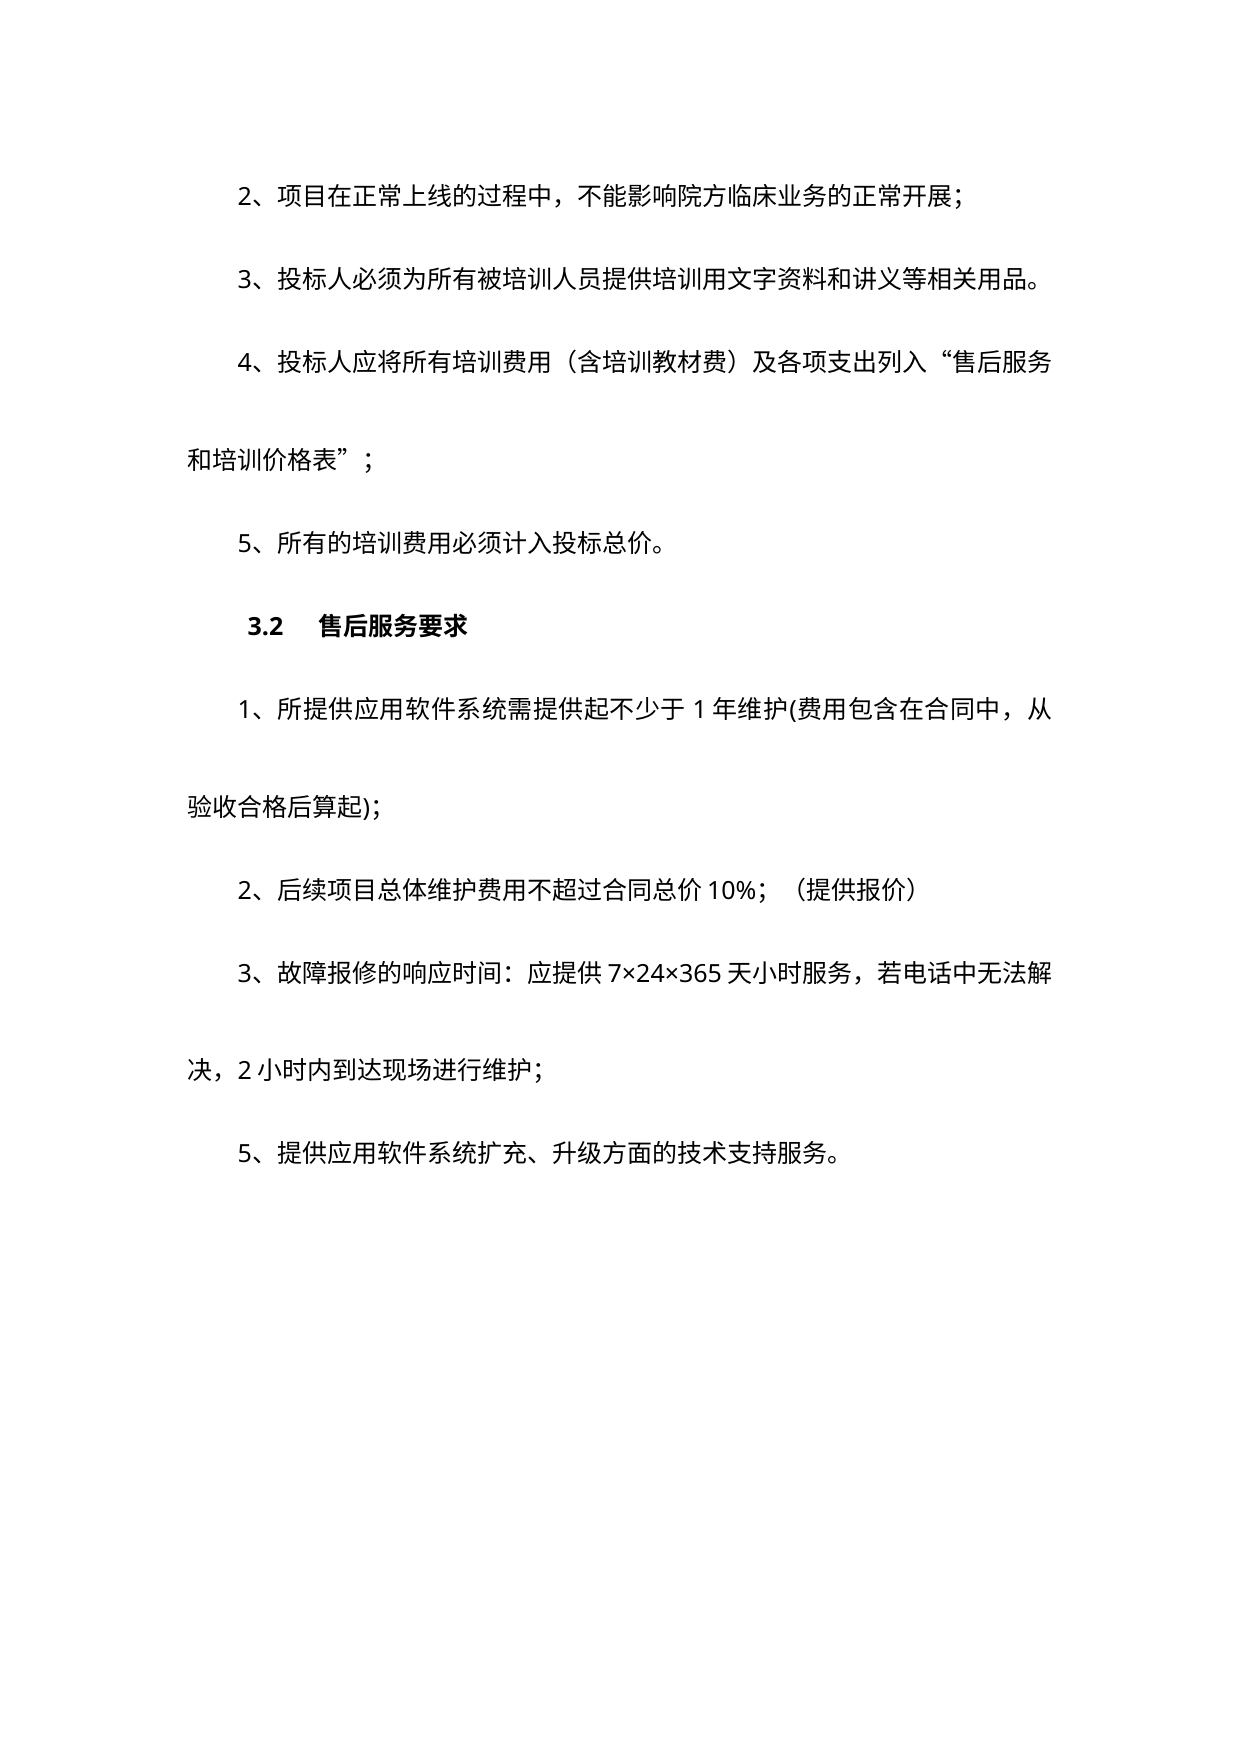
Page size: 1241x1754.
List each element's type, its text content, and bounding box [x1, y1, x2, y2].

text 5、提供应用软件系统扩充、升级方面的技术支持服务。 [187, 1119, 1053, 1184]
text 1、所提供应用软件系统需提供起不少于1年维护(费用包含在合同中，从验收合格后算起)； [187, 675, 1053, 838]
subtitle 售后服务要求 [247, 592, 1053, 657]
text 3、投标人必须为所有被培训人员提供培训用文字资料和讲义等相关用品。 [187, 245, 1053, 310]
text 2、项目在正常上线的过程中，不能影响院方临床业务的正常开展； [187, 162, 1053, 227]
text 5、所有的培训费用必须计入投标总价。 [187, 509, 1053, 574]
text 2、后续项目总体维护费用不超过合同总价10%；（提供报价） [187, 856, 1053, 921]
text 3、故障报修的响应时间：应提供7×24×365天小时服务，若电话中无法解决，2小时内到达现场进行维护； [187, 939, 1053, 1101]
text 4、投标人应将所有培训费用（含培训教材费）及各项支出列入“售后服务和培训价格表”； [187, 328, 1053, 491]
